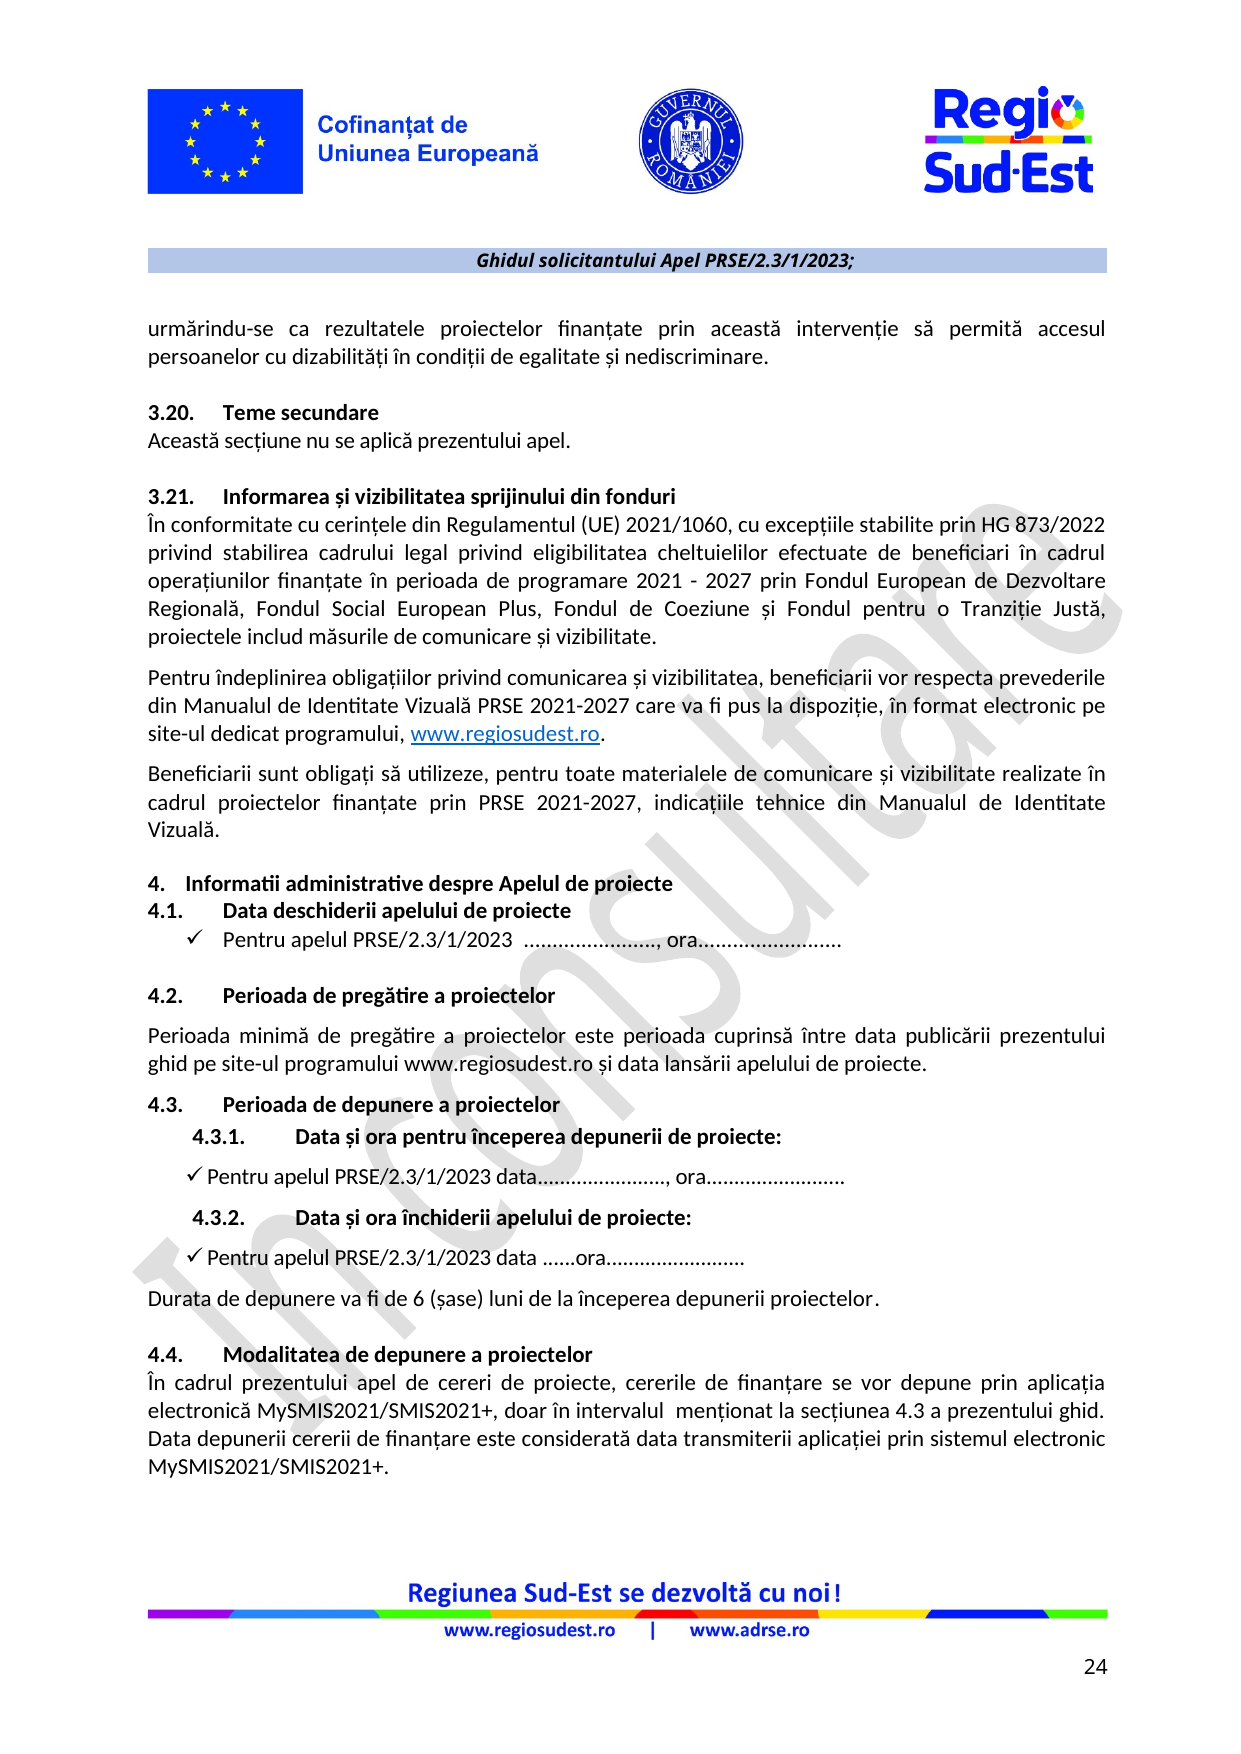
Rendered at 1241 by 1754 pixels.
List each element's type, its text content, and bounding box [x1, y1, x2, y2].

text Această secțiune nu se aplică prezentului apel. [148, 426, 1102, 454]
list Pentru apelul PRSE/2.3/1/2023 data ......ora......................... [185, 1243, 1102, 1272]
subtitle Data și ora închiderii apelului de proiecte: [192, 1203, 1107, 1231]
picture [147, 1582, 1108, 1640]
subtitle Data deschiderii apelului de proiecte [148, 897, 1107, 925]
subtitle Teme secundare [148, 398, 1107, 426]
text Durata de depunere va fi de 6 (șase) luni de la începerea depunerii proiectelor. [148, 1284, 1107, 1312]
text Perioada minimă de pregătire a proiectelor este perioada cuprinsă între data publicării prezentului ghid pe site-ul programului www.regiosudest.ro și data lansării apelului de proiecte. [148, 1021, 1107, 1077]
subtitle Informarea şi vizibilitatea sprijinului din fonduri [148, 482, 1107, 510]
subtitle Perioada de pregătire a proiectelor [148, 981, 1107, 1009]
list Pentru apelul PRSE/2.3/1/2023 ......................., ora......................... [185, 925, 1107, 953]
text În conformitate cu cerințele din Regulamentul (UE) 2021/1060, cu excepțiile stabilite prin HG 873/2022 privind stabilirea cadrului legal privind eligibilitatea cheltuielilor efectuate de beneficiari în cadrul operațiunilor finanțate în perioada de programare 2021 - 2027 prin Fondul European de Dezvoltare Regională, Fondul Social European Plus, Fondul de Coeziune și Fondul pentru o Tranziție Justă, proiectele includ măsurile de comunicare și vizibilitate. [148, 510, 1107, 651]
text Beneficiarii sunt obligați să utilizeze, pentru toate materialele de comunicare și vizibilitate realizate în cadrul proiectelor finanțate prin PRSE 2021-2027, indicațiile tehnice din Manualul de Identitate Vizuală. [148, 759, 1107, 844]
picture [147, 86, 1093, 195]
text În cadrul prezentului apel de cereri de proiecte, cererile de finanțare se vor depune prin aplicația electronică MySMIS2021/SMIS2021+, doar în intervalul menționat la secțiunea 4.3 a prezentului ghid. Data depunerii cererii de finanțare este considerată data transmiterii aplicației prin sistemul electronic MySMIS2021/SMIS2021+. [148, 1368, 1107, 1480]
list Pentru apelul PRSE/2.3/1/2023 data......................., ora......................... [185, 1162, 1102, 1191]
subtitle Perioada de depunere a proiectelor [148, 1090, 1107, 1118]
text Pentru îndeplinirea obligațiilor privind comunicarea și vizibilitatea, beneficiarii vor respecta prevederile din Manualul de Identitate Vizuală PRSE 2021-2027 care va fi pus la dispoziție, în format electronic pe site-ul dedicat programului, www.regiosudest.ro. [148, 663, 1107, 747]
subtitle Modalitatea de depunere a proiectelor [148, 1340, 1107, 1368]
subtitle Informatii administrative despre Apelul de proiecte [148, 869, 1107, 897]
subtitle Data și ora pentru începerea depunerii de proiecte: [192, 1122, 1107, 1150]
